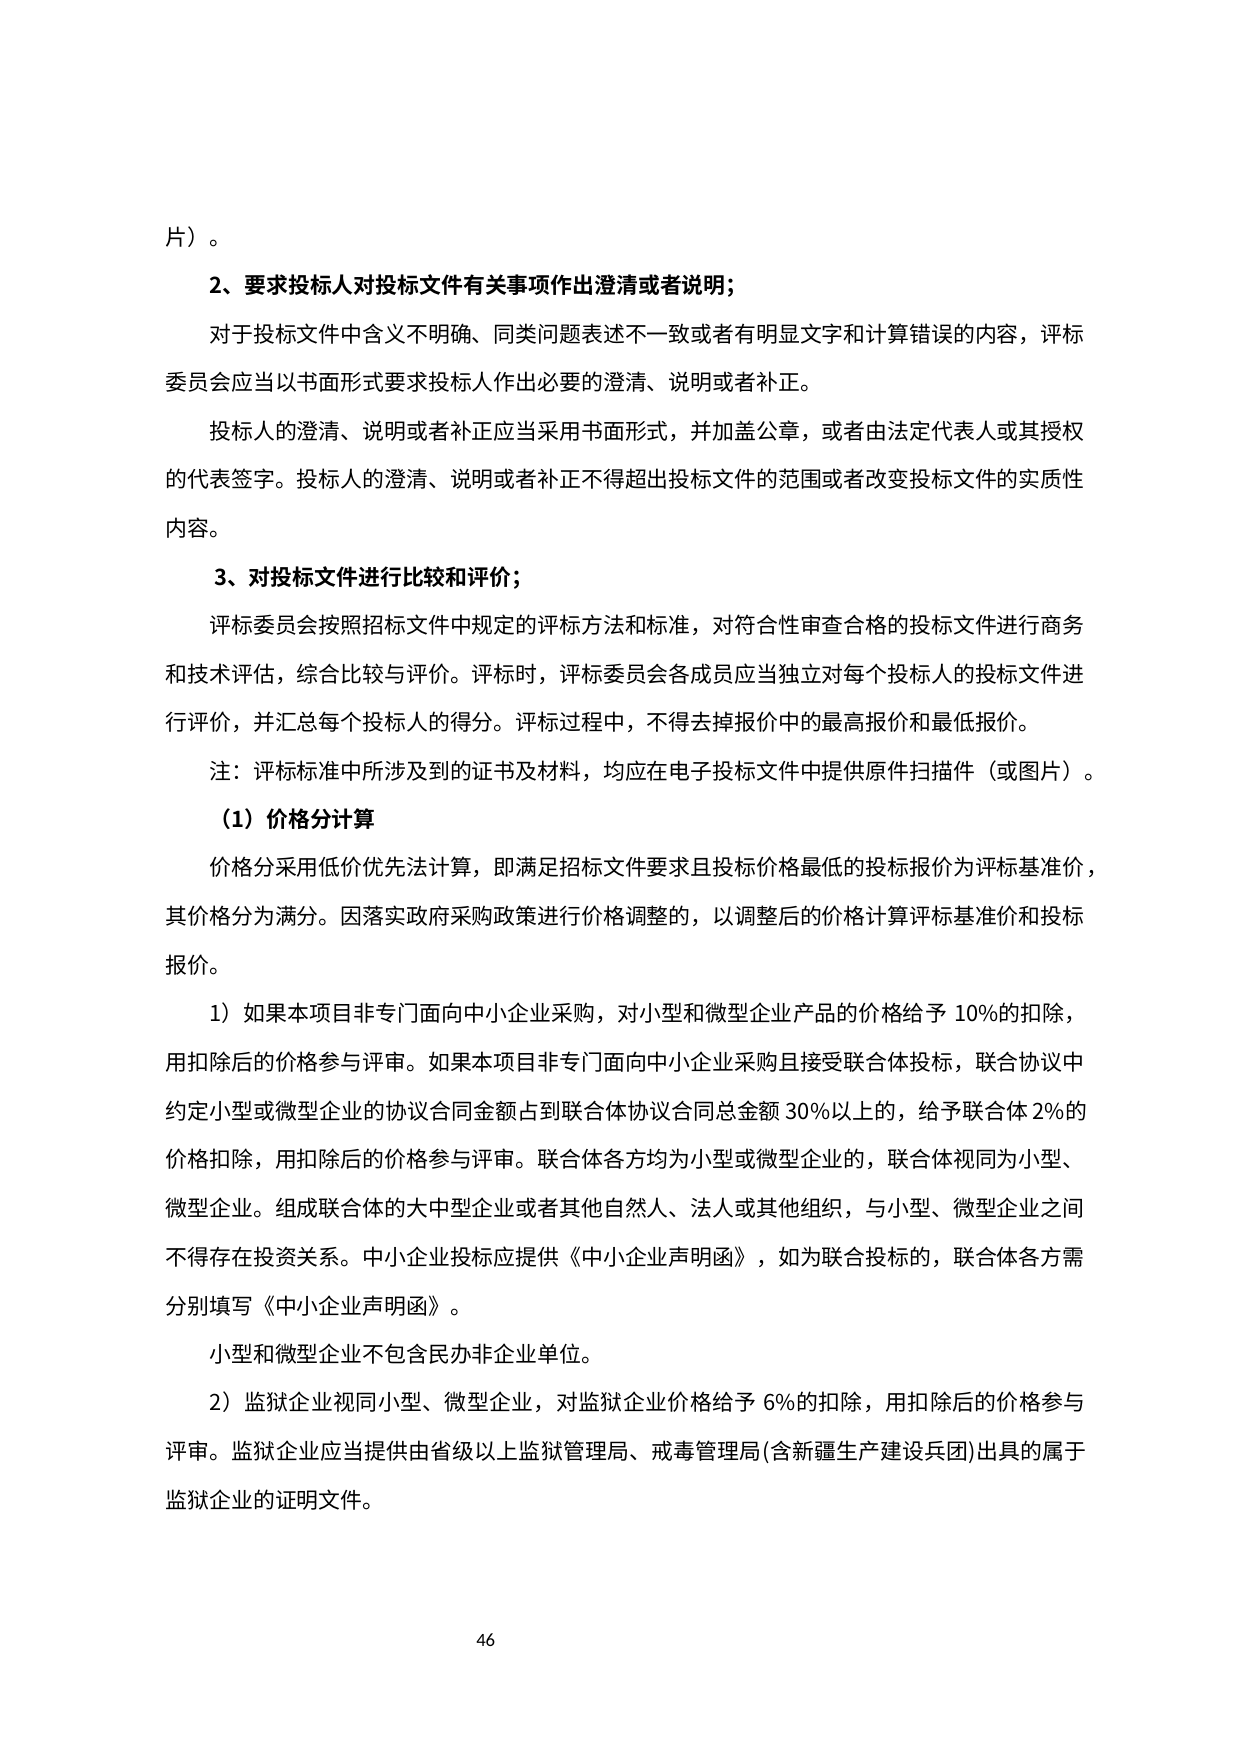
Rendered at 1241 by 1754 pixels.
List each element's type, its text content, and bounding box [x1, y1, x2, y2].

text 评标委员会按照招标文件中规定的评标方法和标准，对符合性审查合格的投标文件进行商务和技术评估，综合比较与评价。评标时，评标委员会各成员应当独立对每个投标人的投标文件进行评价，并汇总每个投标人的得分。评标过程中，不得去掉报价中的最高报价和最低报价。 [165, 607, 1087, 737]
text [165, 219, 1087, 252]
text 价格分采用低价优先法计算，即满足招标文件要求且投标价格最低的投标报价为评标基准价，其价格分为满分。因落实政府采购政策进行价格调整的，以调整后的价格计算评标基准价和投标报价。 [165, 850, 1087, 980]
text 1）如果本项目非专门面向中小企业采购，对小型和微型企业产品的价格给予10%的扣除，用扣除后的价格参与评审。如果本项目非专门面向中小企业采购且接受联合体投标，联合协议中约定小型或微型企业的协议合同金额占到联合体协议合同总金额30%以上的，给予联合体2%的价格扣除，用扣除后的价格参与评审。联合体各方均为小型或微型企业的，联合体视同为小型、微型企业。组成联合体的大中型企业或者其他自然人、法人或其他组织，与小型、微型企业之间不得存在投资关系。中小企业投标应提供《中小企业声明函》，如为联合投标的，联合体各方需分别填写《中小企业声明函》。 [165, 996, 1087, 1321]
text 2、要求投标人对投标文件有关事项作出澄清或者说明； [165, 268, 1087, 300]
text 注：评标标准中所涉及到的证书及材料，均应在电子投标文件中提供原件扫描件（或图片）。 [165, 753, 1087, 786]
text 小型和微型企业不包含民办非企业单位。 [165, 1337, 1087, 1369]
text （1）价格分计算 [165, 802, 1087, 834]
text 3、对投标文件进行比较和评价； [165, 559, 1087, 592]
text 2）监狱企业视同小型、微型企业，对监狱企业价格给予6%的扣除，用扣除后的价格参与评审。监狱企业应当提供由省级以上监狱管理局、戒毒管理局(含新疆生产建设兵团)出具的属于监狱企业的证明文件。 [165, 1385, 1087, 1515]
text 对于投标文件中含义不明确、同类问题表述不一致或者有明显文字和计算错误的内容，评标委员会应当以书面形式要求投标人作出必要的澄清、说明或者补正。 [165, 316, 1087, 397]
text 投标人的澄清、说明或者补正应当采用书面形式，并加盖公章，或者由法定代表人或其授权的代表签字。投标人的澄清、说明或者补正不得超出投标文件的范围或者改变投标文件的实质性内容。 [165, 413, 1087, 543]
